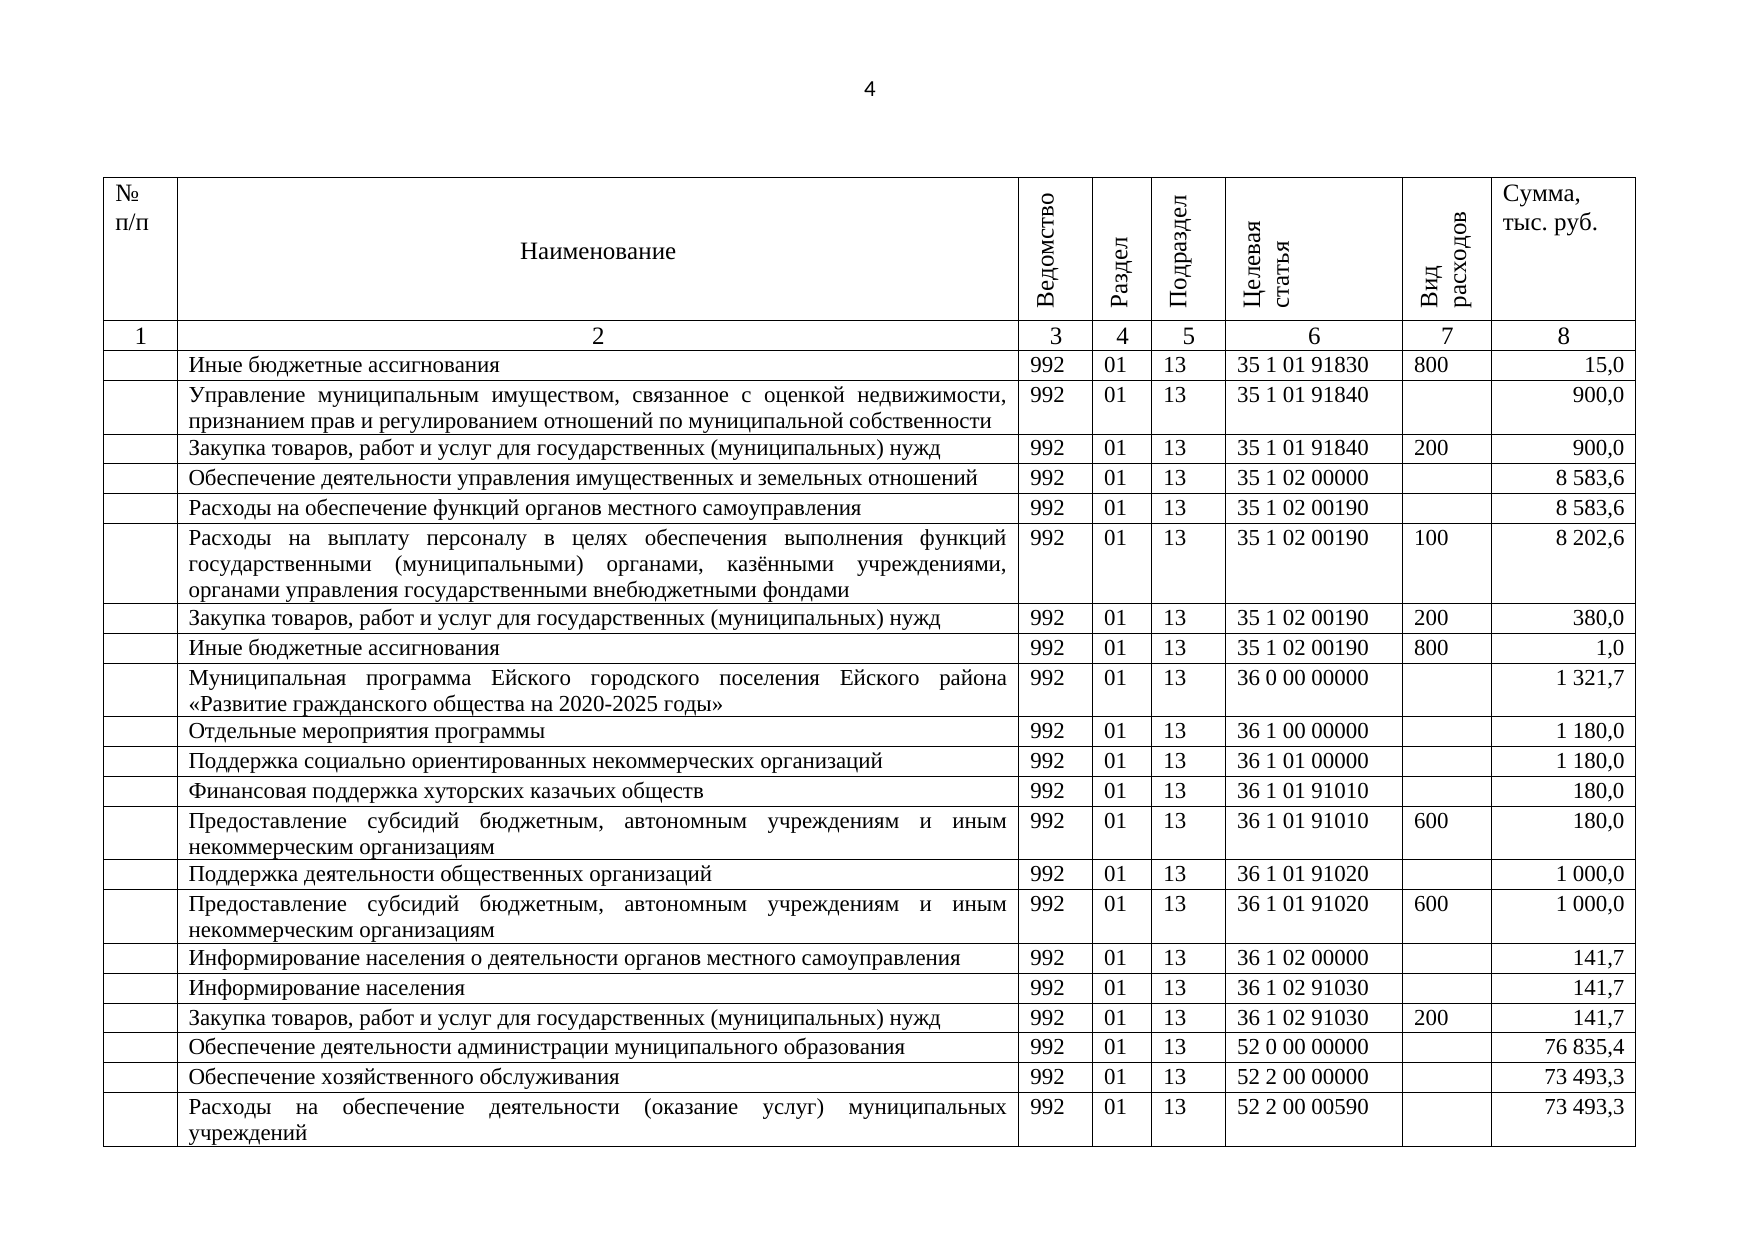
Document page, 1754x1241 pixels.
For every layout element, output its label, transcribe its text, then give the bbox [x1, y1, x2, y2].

table_cell 35 1 01 91830 [1226, 351, 1402, 380]
table_cell 36 1 02 91030 [1226, 974, 1402, 1002]
table_cell 141,7 [1492, 1004, 1635, 1032]
table_cell 01 [1093, 634, 1151, 662]
table_cell [104, 351, 177, 380]
table_header Наименование [178, 178, 1018, 320]
table_cell [104, 464, 177, 493]
table_cell [1403, 1033, 1491, 1062]
table_cell Обеспечение деятельности администрации муниципального образования [178, 1033, 1018, 1062]
table_cell 01 [1093, 381, 1151, 433]
table_cell [1403, 494, 1491, 523]
table_cell [104, 1033, 177, 1062]
table_cell [104, 524, 177, 603]
table_cell 01 [1093, 860, 1151, 889]
table_cell 35 1 01 91840 [1226, 381, 1402, 433]
table_cell Закупка товаров, работ и услуг для государственных (муниципальных) нужд [178, 435, 1018, 463]
table_cell 8 583,6 [1492, 494, 1635, 523]
table_header Сумма, тыс. руб. [1492, 178, 1635, 320]
table_header Раздел [1093, 178, 1151, 320]
table_cell 800 [1403, 351, 1491, 380]
table_cell 13 [1152, 944, 1225, 973]
table_cell 01 [1093, 777, 1151, 806]
table_cell 13 [1152, 777, 1225, 806]
table_cell [1403, 1063, 1491, 1092]
table_cell 35 1 02 00190 [1226, 494, 1402, 523]
table_cell 76 835,4 [1492, 1033, 1635, 1062]
table_cell 992 [1019, 807, 1092, 859]
table_cell 992 [1019, 524, 1092, 603]
table_cell 13 [1152, 494, 1225, 523]
table_cell 35 1 02 00000 [1226, 464, 1402, 493]
table_cell 992 [1019, 890, 1092, 943]
table_cell 01 [1093, 664, 1151, 716]
table_cell 01 [1093, 1093, 1151, 1146]
table_cell 01 [1093, 494, 1151, 523]
table_cell 13 [1152, 807, 1225, 859]
table_cell 15,0 [1492, 351, 1635, 380]
table_cell Информирование населения о деятельности органов местного самоуправления [178, 944, 1018, 973]
table_cell Обеспечение деятельности управления имущественных и земельных отношений [178, 464, 1018, 493]
table_cell [104, 747, 177, 776]
table_cell 1 000,0 [1492, 860, 1635, 889]
table_cell 1 180,0 [1492, 717, 1635, 746]
table_cell 800 [1403, 634, 1491, 662]
table_cell [1403, 747, 1491, 776]
table_cell 1 180,0 [1492, 747, 1635, 776]
table_cell 01 [1093, 604, 1151, 633]
table_cell 13 [1152, 1093, 1225, 1146]
table_cell Поддержка социально ориентированных некоммерческих организаций [178, 747, 1018, 776]
table_cell [104, 860, 177, 889]
table_cell Обеспечение хозяйственного обслуживания [178, 1063, 1018, 1092]
table_cell 7 [1403, 321, 1491, 350]
table_cell 1,0 [1492, 634, 1635, 662]
table_cell 992 [1019, 351, 1092, 380]
table_cell 180,0 [1492, 807, 1635, 859]
table_cell Финансовая поддержка хуторских казачьих обществ [178, 777, 1018, 806]
table_cell [104, 634, 177, 662]
table_cell 35 1 02 00190 [1226, 634, 1402, 662]
table_cell 200 [1403, 435, 1491, 463]
table_header № п/п [104, 178, 177, 320]
table_cell 8 [1492, 321, 1635, 350]
table_cell [1403, 717, 1491, 746]
table_cell [1403, 944, 1491, 973]
table_cell [104, 807, 177, 859]
table_cell 52 2 00 00000 [1226, 1063, 1402, 1092]
table_cell 2 [178, 321, 1018, 350]
table_cell 141,7 [1492, 974, 1635, 1002]
table_cell [104, 494, 177, 523]
table_cell Предоставление субсидий бюджетным, автономным учреждениям и иным некоммерческим организациям [178, 807, 1018, 859]
table_header Целевая статья [1226, 178, 1402, 320]
table_cell 992 [1019, 1004, 1092, 1032]
table_cell 35 1 02 00190 [1226, 604, 1402, 633]
table_cell 13 [1152, 974, 1225, 1002]
table_cell 13 [1152, 717, 1225, 746]
table_cell 01 [1093, 524, 1151, 603]
table_cell [104, 944, 177, 973]
table_cell 01 [1093, 890, 1151, 943]
table_cell 01 [1093, 1033, 1151, 1062]
table_cell 6 [1226, 321, 1402, 350]
table_cell 52 0 00 00000 [1226, 1033, 1402, 1062]
table_cell 13 [1152, 890, 1225, 943]
table_cell 13 [1152, 664, 1225, 716]
table_cell Закупка товаров, работ и услуг для государственных (муниципальных) нужд [178, 1004, 1018, 1032]
table_cell 01 [1093, 1063, 1151, 1092]
table_cell 900,0 [1492, 435, 1635, 463]
table_cell 01 [1093, 747, 1151, 776]
table_cell 01 [1093, 351, 1151, 380]
table_cell 13 [1152, 381, 1225, 433]
table_cell 01 [1093, 435, 1151, 463]
table_cell 52 2 00 00590 [1226, 1093, 1402, 1146]
table_cell 900,0 [1492, 381, 1635, 433]
table_cell 200 [1403, 604, 1491, 633]
table_cell Муниципальная программа Ейского городского поселения Ейского района «Развитие гражданского общества на 2020-2025 годы» [178, 664, 1018, 716]
table_cell Управление муниципальным имуществом, связанное с оценкой недвижимости, признанием прав и регулированием отношений по муниципальной собственности [178, 381, 1018, 433]
table_cell 1 [104, 321, 177, 350]
table_cell [1403, 974, 1491, 1002]
table_cell 992 [1019, 944, 1092, 973]
table_cell 141,7 [1492, 944, 1635, 973]
table_cell 01 [1093, 1004, 1151, 1032]
table_cell 992 [1019, 1093, 1092, 1146]
table_cell 13 [1152, 1004, 1225, 1032]
table_cell 992 [1019, 1063, 1092, 1092]
table_cell [1403, 777, 1491, 806]
table_cell Отдельные мероприятия программы [178, 717, 1018, 746]
table_cell 35 1 02 00190 [1226, 524, 1402, 603]
table_cell [104, 1063, 177, 1092]
table_cell 992 [1019, 777, 1092, 806]
table_cell [1403, 860, 1491, 889]
table_cell [104, 1004, 177, 1032]
table_cell [104, 664, 177, 716]
table_cell 13 [1152, 351, 1225, 380]
table_cell 992 [1019, 464, 1092, 493]
table_cell 36 0 00 00000 [1226, 664, 1402, 716]
table_cell 8 583,6 [1492, 464, 1635, 493]
table_cell [1403, 1093, 1491, 1146]
table_cell 992 [1019, 604, 1092, 633]
table_cell 13 [1152, 524, 1225, 603]
table_cell Информирование населения [178, 974, 1018, 1002]
table_cell 36 1 02 91030 [1226, 1004, 1402, 1032]
table_cell 992 [1019, 435, 1092, 463]
table_cell 1 000,0 [1492, 890, 1635, 943]
table_cell Расходы на обеспечение функций органов местного самоуправления [178, 494, 1018, 523]
table_cell [104, 1093, 177, 1146]
table_cell 35 1 01 91840 [1226, 435, 1402, 463]
table_cell 180,0 [1492, 777, 1635, 806]
table_cell [104, 604, 177, 633]
table_cell Иные бюджетные ассигнования [178, 634, 1018, 662]
table_cell 992 [1019, 1033, 1092, 1062]
table_header Подраздел [1152, 178, 1225, 320]
table_cell 36 1 01 91020 [1226, 890, 1402, 943]
table_cell 992 [1019, 381, 1092, 433]
table_cell Предоставление субсидий бюджетным, автономным учреждениям и иным некоммерческим организациям [178, 890, 1018, 943]
table_cell Расходы на выплату персоналу в целях обеспечения выполнения функций государственными (муниципальными) органами, казёнными учреждениями, органами управления государственными внебюджетными фондами [178, 524, 1018, 603]
table_cell 992 [1019, 747, 1092, 776]
table_cell 600 [1403, 807, 1491, 859]
table_cell 5 [1152, 321, 1225, 350]
table_cell 01 [1093, 807, 1151, 859]
table_cell 992 [1019, 494, 1092, 523]
table_cell [1403, 381, 1491, 433]
table_cell 8 202,6 [1492, 524, 1635, 603]
table_cell [104, 890, 177, 943]
table_cell 01 [1093, 974, 1151, 1002]
table_cell 73 493,3 [1492, 1063, 1635, 1092]
table_cell [1403, 464, 1491, 493]
table_cell [104, 717, 177, 746]
table_cell 01 [1093, 944, 1151, 973]
table_header Ведомство [1019, 178, 1092, 320]
table_cell [1403, 664, 1491, 716]
table_cell 13 [1152, 464, 1225, 493]
table_cell 13 [1152, 860, 1225, 889]
table_cell 4 [1093, 321, 1151, 350]
table_cell 01 [1093, 464, 1151, 493]
table_cell 73 493,3 [1492, 1093, 1635, 1146]
table_cell [104, 974, 177, 1002]
table_cell 1 321,7 [1492, 664, 1635, 716]
table_cell Поддержка деятельности общественных организаций [178, 860, 1018, 889]
table_cell 992 [1019, 717, 1092, 746]
table_cell 36 1 00 00000 [1226, 717, 1402, 746]
table_cell 13 [1152, 1033, 1225, 1062]
table_cell 992 [1019, 860, 1092, 889]
table_cell 200 [1403, 1004, 1491, 1032]
table_cell Иные бюджетные ассигнования [178, 351, 1018, 380]
table_cell 13 [1152, 634, 1225, 662]
table_cell 36 1 01 91010 [1226, 777, 1402, 806]
table_cell 13 [1152, 604, 1225, 633]
table_cell 36 1 01 00000 [1226, 747, 1402, 776]
table_cell Расходы на обеспечение деятельности (оказание услуг) муниципальных учреждений [178, 1093, 1018, 1146]
table_cell [104, 435, 177, 463]
table_header Вид расходов [1403, 178, 1491, 320]
table_cell 13 [1152, 1063, 1225, 1092]
table_cell Закупка товаров, работ и услуг для государственных (муниципальных) нужд [178, 604, 1018, 633]
table_cell 01 [1093, 717, 1151, 746]
table_cell 3 [1019, 321, 1092, 350]
table_cell 380,0 [1492, 604, 1635, 633]
table_cell [104, 777, 177, 806]
table_cell 992 [1019, 974, 1092, 1002]
table_cell 992 [1019, 664, 1092, 716]
table_cell 100 [1403, 524, 1491, 603]
table_cell 13 [1152, 747, 1225, 776]
table_cell 600 [1403, 890, 1491, 943]
table_cell 13 [1152, 435, 1225, 463]
table_cell 36 1 01 91020 [1226, 860, 1402, 889]
table_cell [104, 381, 177, 433]
table_cell 36 1 02 00000 [1226, 944, 1402, 973]
table_cell 992 [1019, 634, 1092, 662]
table_cell 36 1 01 91010 [1226, 807, 1402, 859]
